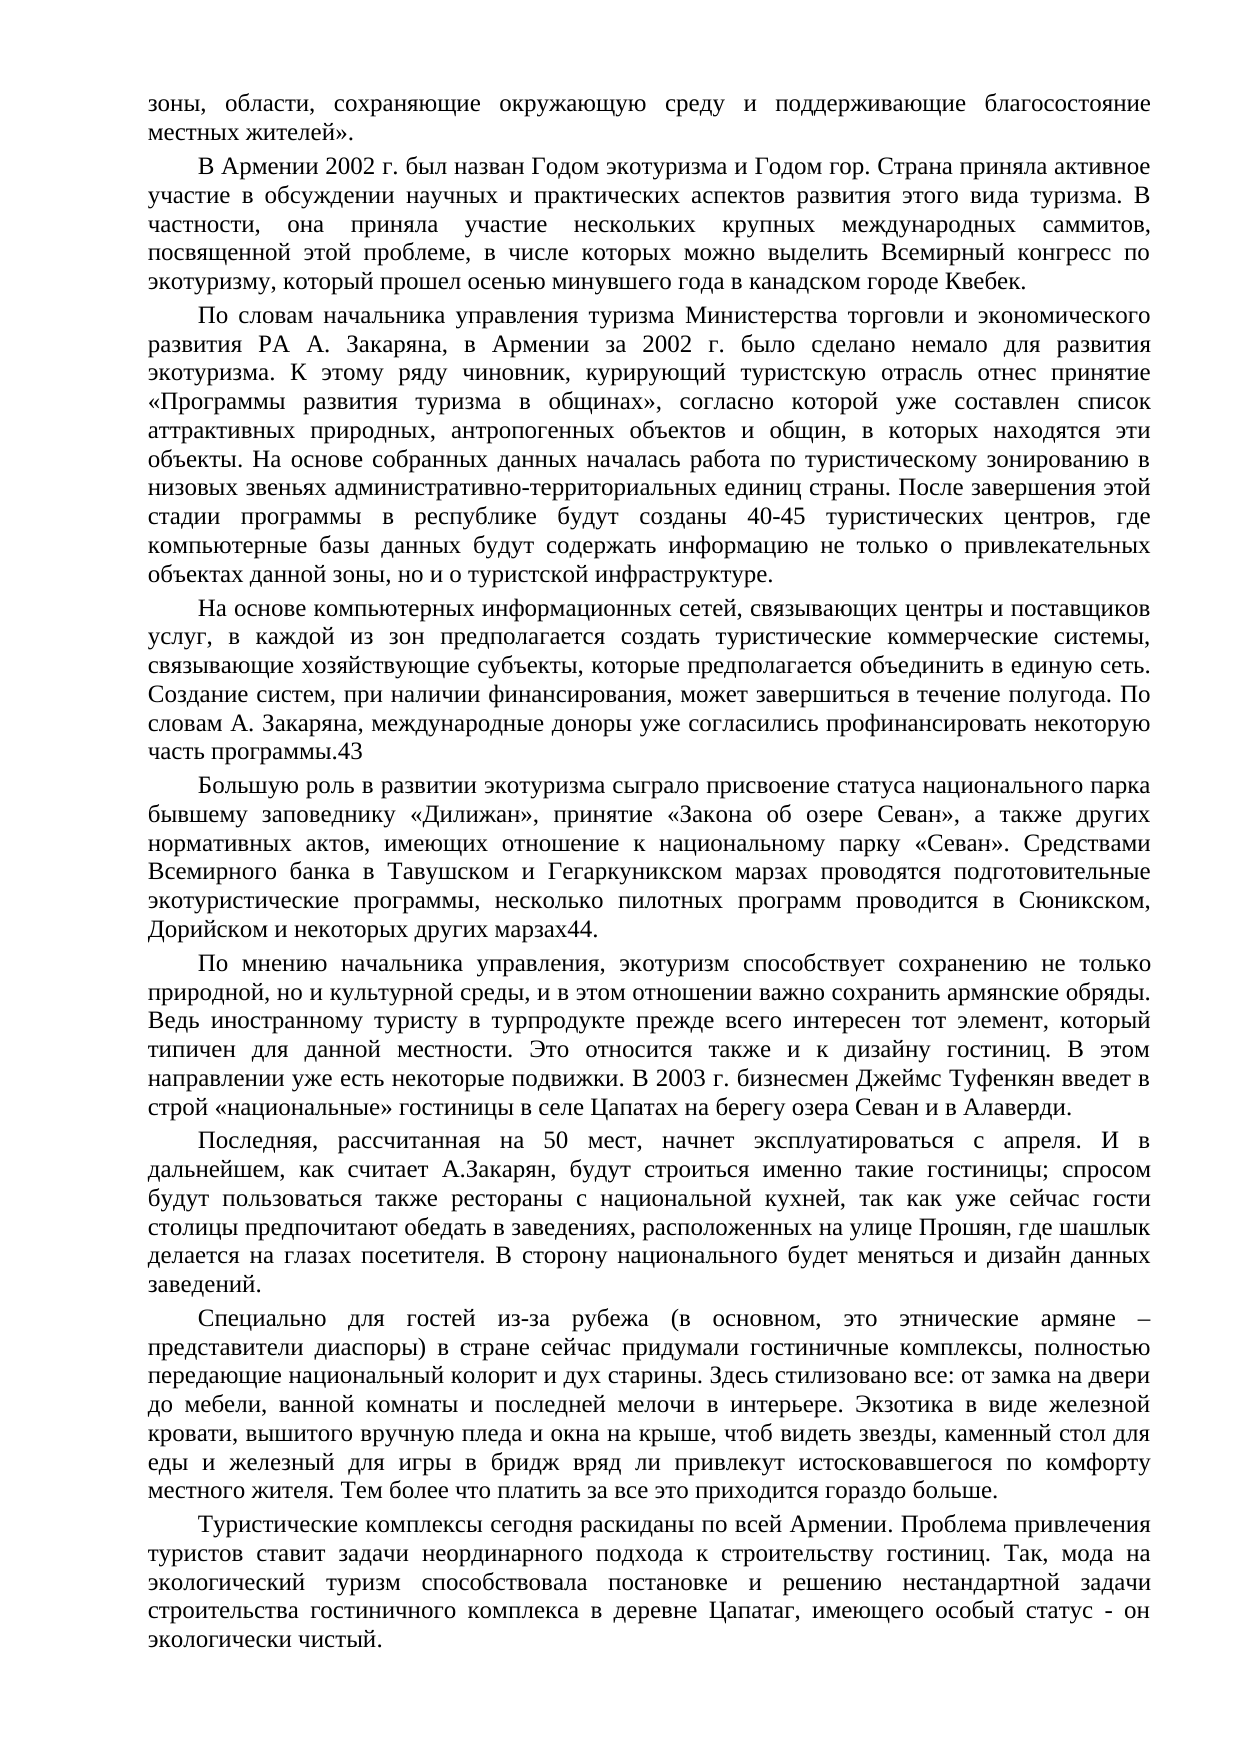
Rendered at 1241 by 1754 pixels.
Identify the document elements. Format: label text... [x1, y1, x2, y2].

text Туристические комплексы сегодня раскиданы по всей Армении. Проблема привлечения туристов ставит задачи неординарного подхода к строительству гостиниц. Так, мода на экологический туризм способствовала постановке и решению нестандартной задачи строительства гостиничного комплекса в деревне Цапатаг, имеющего особый статус - он экологически чистый. [148, 1509, 1152, 1653]
text По мнению начальника управления, экотуризм способствует сохранению не только природной, но и культурной среды, и в этом отношении важно сохранить армянские обряды. Ведь иностранному туристу в турпродукте прежде всего интересен тот элемент, который типичен для данной местности. Это относится также и к дизайну гостиниц. В этом направлении уже есть некоторые подвижки. В 2003 г. бизнесмен Джеймс Туфенкян введет в строй «национальные» гостиницы в селе Цапатах на берегу озера Севан и в Алаверди. [148, 948, 1152, 1120]
text На основе компьютерных информационных сетей, связывающих центры и поставщиков услуг, в каждой из зон предполагается создать туристические коммерческие системы, связывающие хозяйствующие субъекты, которые предполагается объединить в единую сеть. Создание систем, при наличии финансирования, может завершиться в течение полугода. По словам А. Закаряна, международные доноры уже согласились профинансировать некоторую часть программы.43 [148, 593, 1152, 765]
text Последняя, рассчитанная на 50 мест, начнет эксплуатироваться с апреля. И в дальнейшем, как считает А.Закарян, будут строиться именно такие гостиницы; спросом будут пользоваться также рестораны с национальной кухней, так как уже сейчас гости столицы предпочитают обедать в заведениях, расположенных на улице Прошян, где шашлык делается на глазах посетителя. В сторону национального будет меняться и дизайн данных заведений. [148, 1125, 1152, 1298]
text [148, 88, 1152, 146]
text По словам начальника управления туризма Министерства торговли и экономического развития РА А. Закаряна, в Армении за 2002 г. было сделано немало для развития экотуризма. К этому ряду чиновник, курирующий туристскую отрасль отнес принятие «Программы развития туризма в общинах», согласно которой уже составлен список аттрактивных природных, антропогенных объектов и общин, в которых находятся эти объекты. На основе собранных данных началась работа по туристическому зонированию в низовых звеньях административно-территориальных единиц страны. После завершения этой стадии программы в республике будут созданы 40-45 туристических центров, где компьютерные базы данных будут содержать информацию не только о привлекательных объектах данной зоны, но и о туристской инфраструктуре. [148, 300, 1152, 587]
text Специально для гостей из-за рубежа (в основном, это этнические армяне – представители диаспоры) в стране сейчас придумали гостиничные комплексы, полностью передающие национальный колорит и дух старины. Здесь стилизовано все: от замка на двери до мебели, ванной комнаты и последней мелочи в интерьере. Экзотика в виде железной кровати, вышитого вручную пледа и окна на крыше, чтоб видеть звезды, каменный стол для еды и железный для игры в бридж вряд ли привлекут истосковавшегося по комфорту местного жителя. Тем более что платить за все это приходится гораздо больше. [148, 1303, 1152, 1504]
text В Армении 2002 г. был назван Годом экотуризма и Годом гор. Страна приняла активное участие в обсуждении научных и практических аспектов развития этого вида туризма. В частности, она приняла участие нескольких крупных международных саммитов, посвященной этой проблеме, в числе которых можно выделить Всемирный конгресс по экотуризму, который прошел осенью минувшего года в канадском городе Квебек. [148, 151, 1152, 295]
text Большую роль в развитии экотуризма сыграло присвоение статуса национального парка бывшему заповеднику «Дилижан», принятие «Закона об озере Севан», а также других нормативных актов, имеющих отношение к национальному парку «Севан». Средствами Всемирного банка в Тавушском и Гегаркуникском марзах проводятся подготовительные экотуристические программы, несколько пилотных программ проводится в Сюникском, Дорийском и некоторых других марзах44. [148, 770, 1152, 943]
